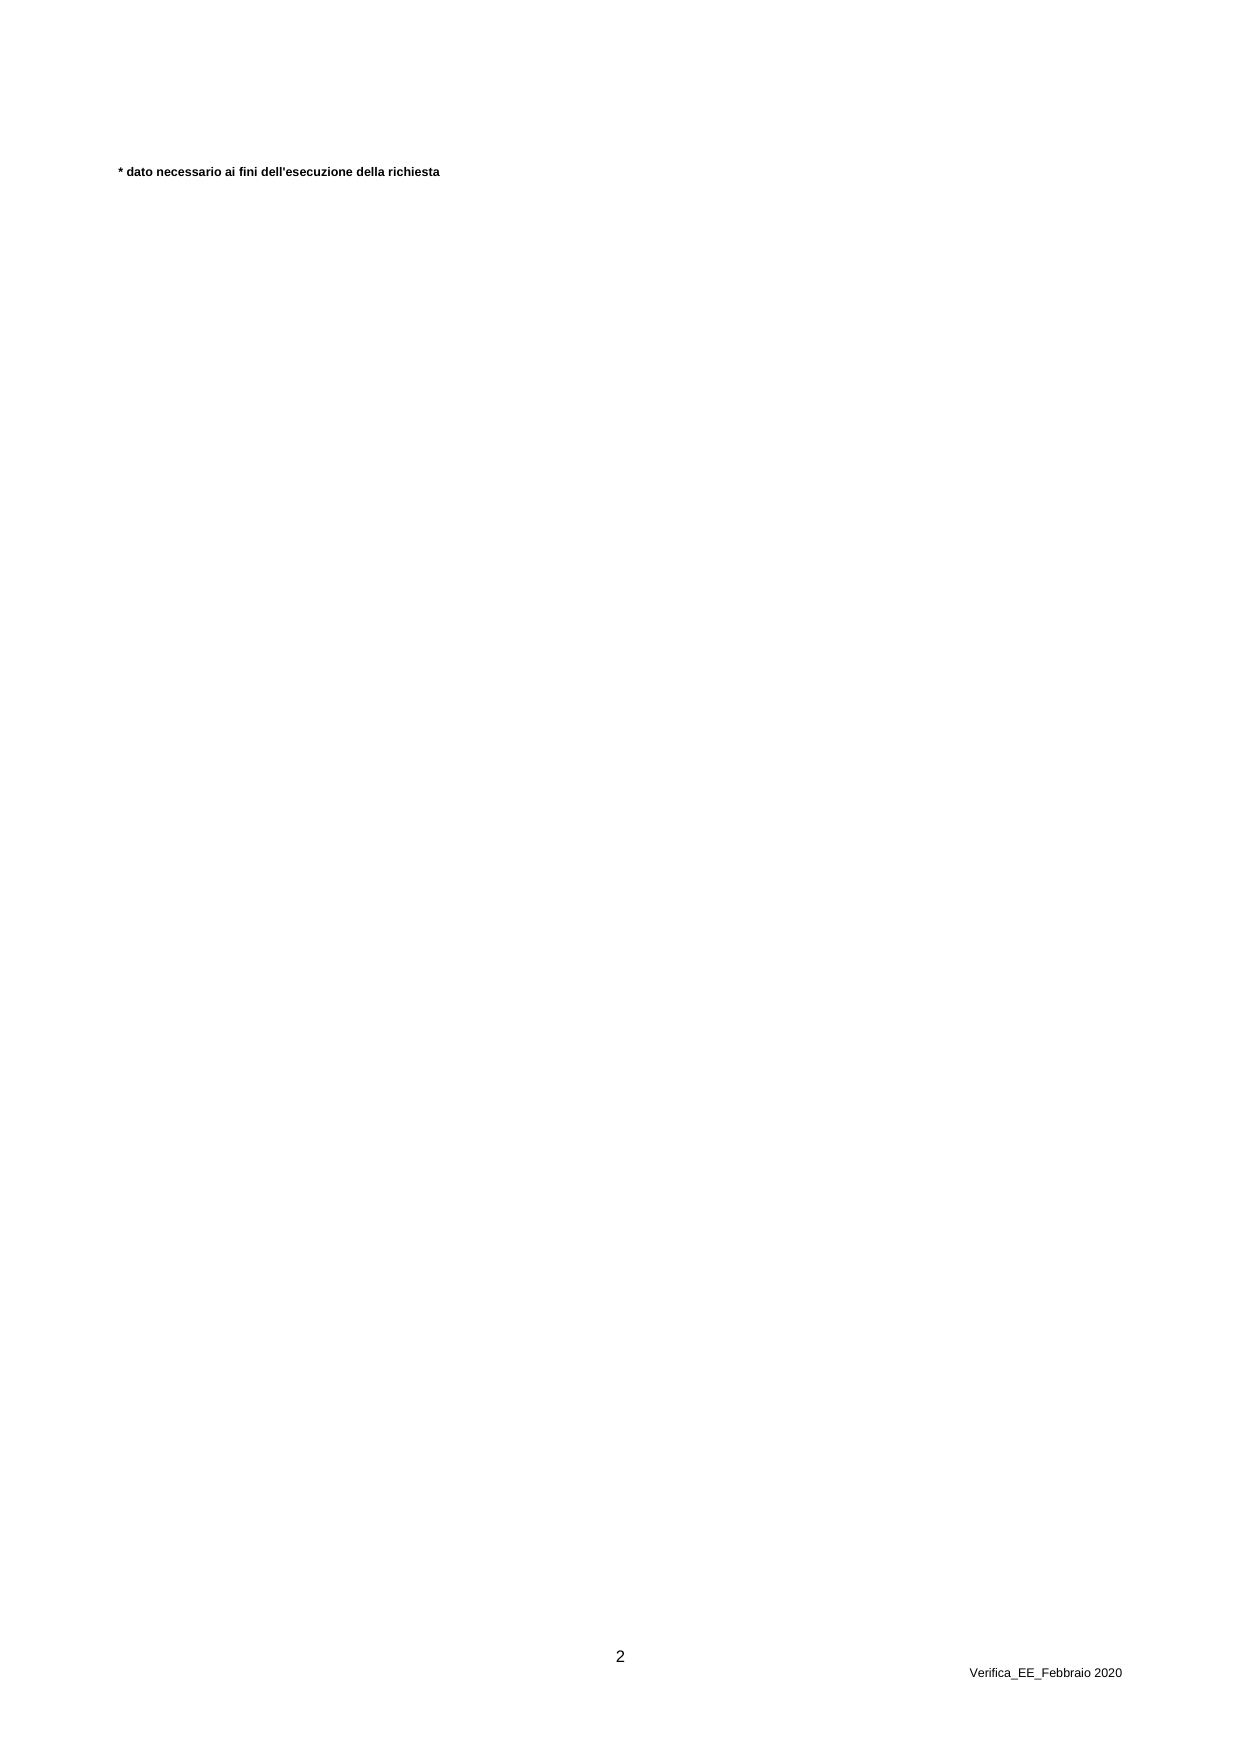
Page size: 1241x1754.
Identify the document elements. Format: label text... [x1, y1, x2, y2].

text * dato necessario ai fini dell'esecuzione della richiesta [118, 164, 1122, 179]
